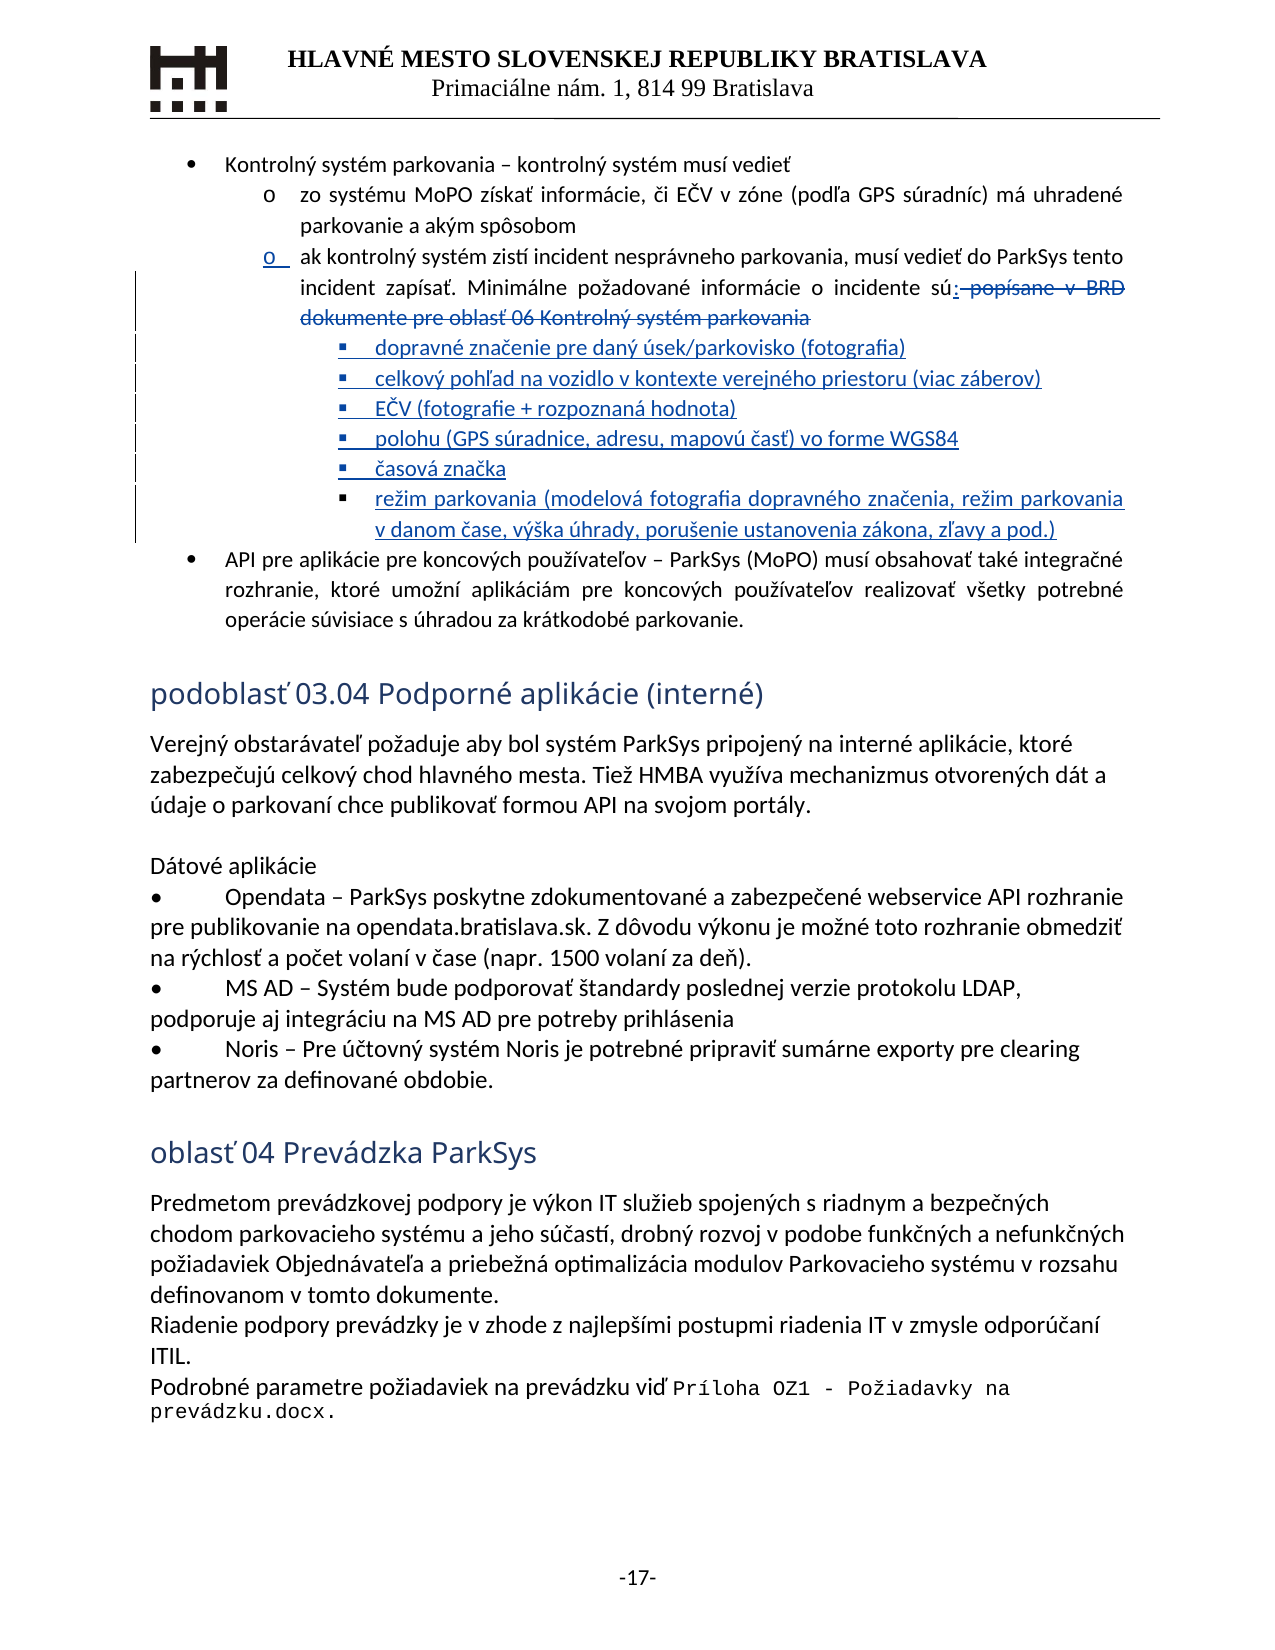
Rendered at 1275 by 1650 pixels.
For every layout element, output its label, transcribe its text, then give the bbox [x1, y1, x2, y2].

text • Noris – Pre účtovný systém Noris je potrebné pripraviť sumárne exporty pre clearing partnerov za definované obdobie. [150, 1034, 1125, 1095]
text • MS AD – Systém bude podporovať štandardy poslednej verzie protokolu LDAP, podporuje aj integráciu na MS AD pre potreby prihlásenia [150, 973, 1125, 1034]
list API pre aplikácie pre koncových používateľov – ParkSys (MoPO) musí obsahovať také integračné rozhranie, ktoré umožní aplikáciám pre koncových používateľov realizovať všetky potrebné operácie súvisiace s úhradou za krátkodobé parkovanie. [187, 545, 1125, 633]
text Riadenie podpory prevádzky je v zhode z najlepšími postupmi riadenia IT v zmysle odporúčaní ITIL. [150, 1309, 1125, 1371]
subtitle podoblasť 03.04 Podporné aplikácie (interné) [150, 673, 1125, 713]
text Predmetom prevádzkovej podpory je výkon IT služieb spojených s riadnym a bezpečných chodom parkovacieho systému a jeho súčastí, drobný rozvoj v podobe funkčných a nefunkčných požiadaviek Objednávateľa a priebežná optimalizácia modulov Parkovacieho systému v rozsahu definovanom v tomto dokumente. [150, 1187, 1125, 1309]
list ak kontrolný systém zistí incident nesprávneho parkovania, musí vedieť do ParkSys tento incident zapísať. Minimálne požadované informácie o incidente sú [262, 242, 1125, 331]
subtitle oblasť 04 Prevádzka ParkSys [150, 1132, 1125, 1172]
list Kontrolný systém parkovania – kontrolný systém musí vedieť [187, 150, 1125, 178]
text • Opendata – ParkSys poskytne zdokumentované a zabezpečené webservice API rozhranie pre publikovanie na opendata.bratislava.sk. Z dôvodu výkonu je možné toto rozhranie obmedziť na rýchlosť a počet volaní v čase (napr. 1500 volaní za deň). [150, 881, 1125, 973]
text Podrobné parametre požiadaviek na prevádzku viď Príloha OZ1 - Požiadavky na prevádzku.docx. [150, 1371, 1125, 1425]
text Dátové aplikácie [150, 851, 1125, 881]
text Verejný obstarávateľ požaduje aby bol systém ParkSys pripojený na interné aplikácie, ktoré zabezpečujú celkový chod hlavného mesta. Tiež HMBA využíva mechanizmus otvorených dát a údaje o parkovaní chce publikovať formou API na svojom portály. [150, 728, 1125, 820]
picture [150, 46, 227, 112]
list zo systému MoPO získať informácie, či EČV v zóne (podľa GPS súradníc) má uhradené parkovanie a akým spôsobom [262, 180, 1125, 239]
